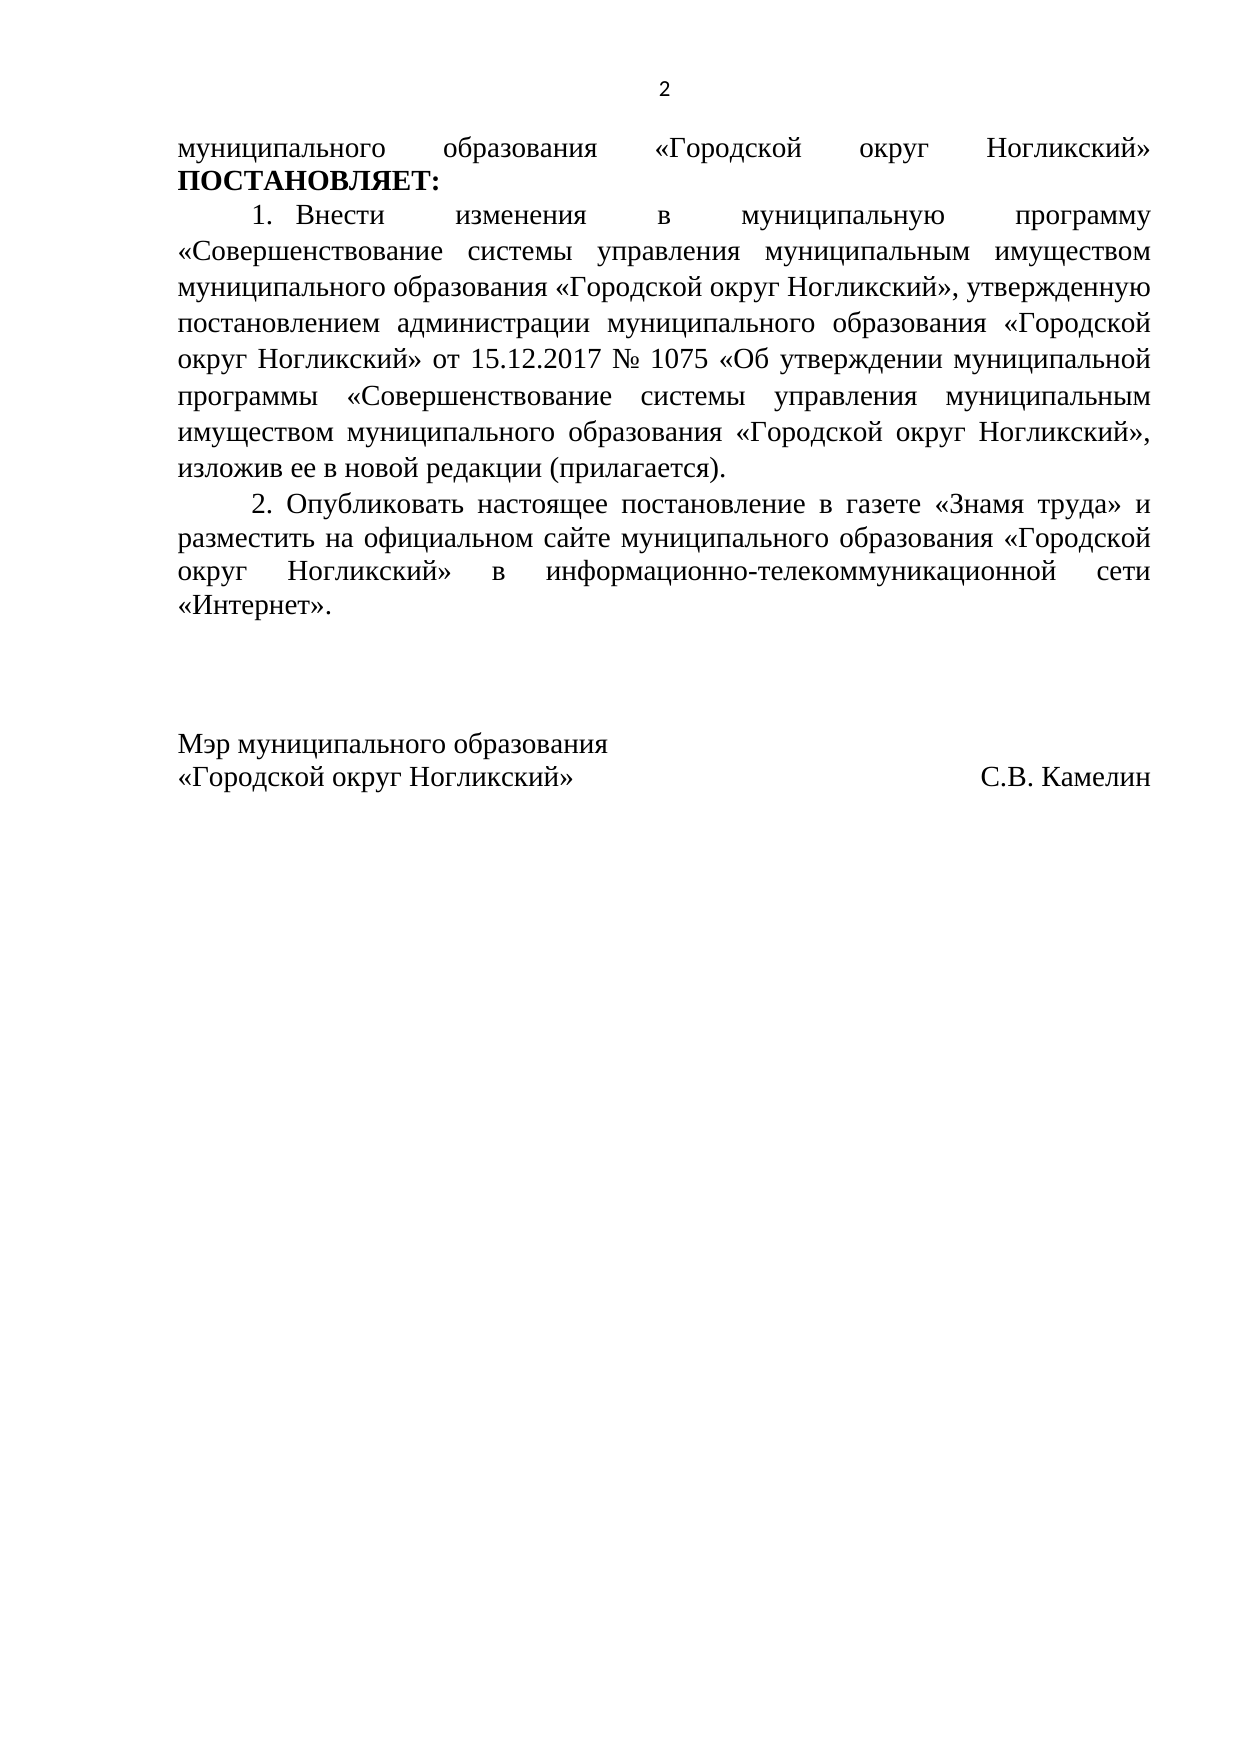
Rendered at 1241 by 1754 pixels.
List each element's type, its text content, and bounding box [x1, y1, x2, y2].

text Мэр муниципального образования [177, 726, 1152, 759]
list Внести изменения в муниципальную программу «Совершенствование системы управления муниципальным имуществом муниципального образования «Городской округ Ногликский», утвержденную постановлением администрации муниципального образования «Городской округ Ногликский» от 15.12.2017 № 1075 «Об утверждении муниципальной программы «Совершенствование системы управления муниципальным имуществом муниципального образования «Городской округ Ногликский», изложив ее в новой редакции (прилагается). [177, 197, 1152, 483]
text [177, 130, 1152, 197]
text 2. Опубликовать настоящее постановление в газете «Знамя труда» и разместить на официальном сайте муниципального образования «Городской округ Ногликский» в информационно-телекоммуникационной сети «Интернет». [177, 486, 1152, 620]
text «Городской округ Ногликский» С.В. Камелин [177, 759, 1152, 793]
